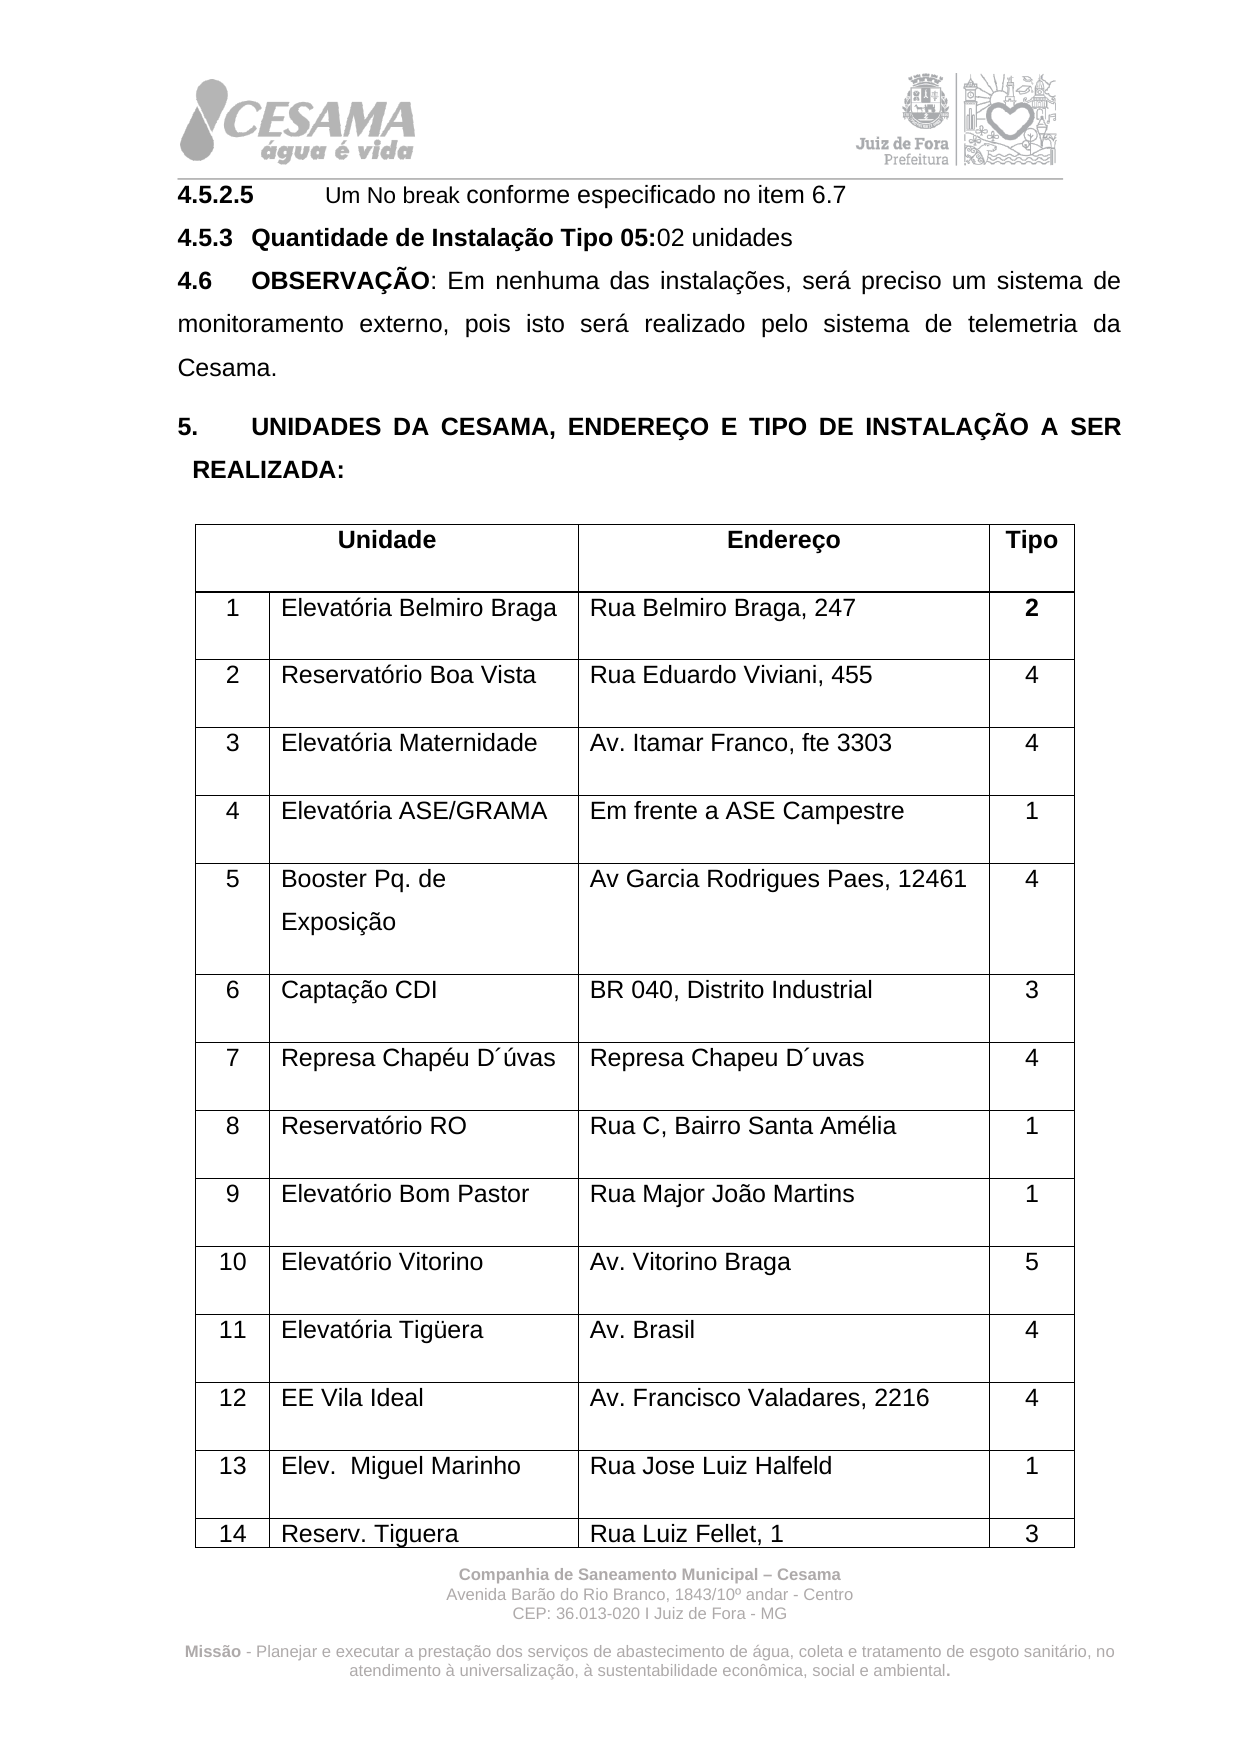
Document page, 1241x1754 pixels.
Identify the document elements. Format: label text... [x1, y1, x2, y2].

table_cell Elev. Miguel Marinho [270, 1451, 578, 1517]
table_cell 1 [990, 1451, 1074, 1517]
table_cell 3 [990, 1519, 1074, 1547]
table_cell 4 [990, 1043, 1074, 1110]
table_cell Av. Francisco Valadares, 2216 [579, 1383, 989, 1449]
table_cell 4 [990, 660, 1074, 727]
table_cell Av. Vitorino Braga [579, 1247, 989, 1314]
table_cell 6 [196, 975, 269, 1042]
table_cell 13 [196, 1451, 269, 1517]
table_header Tipo [990, 525, 1074, 591]
table_cell Reservatório RO [270, 1111, 578, 1178]
table_cell Booster Pq. de Exposição [270, 864, 578, 974]
list OBSERVAÇÃO: Em nenhuma das instalações, será preciso um sistema de monitoramento externo, pois isto será realizado pelo sistema de telemetria da Cesama. [177, 266, 1122, 381]
table_cell Av. Brasil [579, 1315, 989, 1382]
table_cell Represa Chapeu D´uvas [579, 1043, 989, 1110]
table_cell 1 [196, 593, 269, 659]
picture [177, 73, 1064, 180]
table_cell BR 040, Distrito Industrial [579, 975, 989, 1042]
table_cell Rua Major João Martins [579, 1179, 989, 1246]
table_cell 4 [196, 796, 269, 863]
table_cell 8 [196, 1111, 269, 1178]
table_cell 12 [196, 1383, 269, 1449]
table_cell 1 [990, 796, 1074, 863]
list Quantidade de Instalação Tipo 05:02 unidades [177, 223, 1122, 252]
table_cell Reserv. Tiguera [270, 1519, 578, 1547]
table_cell Represa Chapéu D´úvas [270, 1043, 578, 1110]
table_cell 7 [196, 1043, 269, 1110]
table_cell Rua Luiz Fellet, 1 [579, 1519, 989, 1547]
table_cell 10 [196, 1247, 269, 1314]
table_header Unidade [196, 525, 578, 591]
list UNIDADES DA CESAMA, ENDEREÇO E TIPO DE INSTALAÇÃO A SER REALIZADA: [177, 412, 1122, 484]
table_cell Elevatória ASE/GRAMA [270, 796, 578, 863]
table_cell Rua Eduardo Viviani, 455 [579, 660, 989, 727]
table_cell Elevatória Belmiro Braga [270, 593, 578, 659]
table_cell 4 [990, 1383, 1074, 1449]
table_header Endereço [579, 525, 989, 591]
table_cell 1 [990, 1111, 1074, 1178]
table_cell Rua Belmiro Braga, 247 [579, 593, 989, 659]
table_cell 2 [990, 593, 1074, 659]
table_cell Reservatório Boa Vista [270, 660, 578, 727]
table_cell 11 [196, 1315, 269, 1382]
table_cell Elevatório Bom Pastor [270, 1179, 578, 1246]
table_cell 4 [990, 1315, 1074, 1382]
table_cell Av. Itamar Franco, fte 3303 [579, 728, 989, 795]
table_cell 14 [196, 1519, 269, 1547]
table_cell Captação CDI [270, 975, 578, 1042]
table_cell Rua Jose Luiz Halfeld [579, 1451, 989, 1517]
table_cell 5 [990, 1247, 1074, 1314]
table_cell 3 [196, 728, 269, 795]
table_cell 4 [990, 864, 1074, 974]
table_cell 4 [990, 728, 1074, 795]
table_cell 1 [990, 1179, 1074, 1246]
table_cell Elevatório Vitorino [270, 1247, 578, 1314]
table_cell 9 [196, 1179, 269, 1246]
list Um No break conforme especificado no item 6.7 [177, 180, 1122, 209]
table_cell Em frente a ASE Campestre [579, 796, 989, 863]
table_cell 5 [196, 864, 269, 974]
table_cell 3 [990, 975, 1074, 1042]
table_cell Rua C, Bairro Santa Amélia [579, 1111, 989, 1178]
table_cell EE Vila Ideal [270, 1383, 578, 1449]
table_cell 2 [196, 660, 269, 727]
table_cell Av Garcia Rodrigues Paes, 12461 [579, 864, 989, 974]
table_cell Elevatória Tigüera [270, 1315, 578, 1382]
table_cell Elevatória Maternidade [270, 728, 578, 795]
